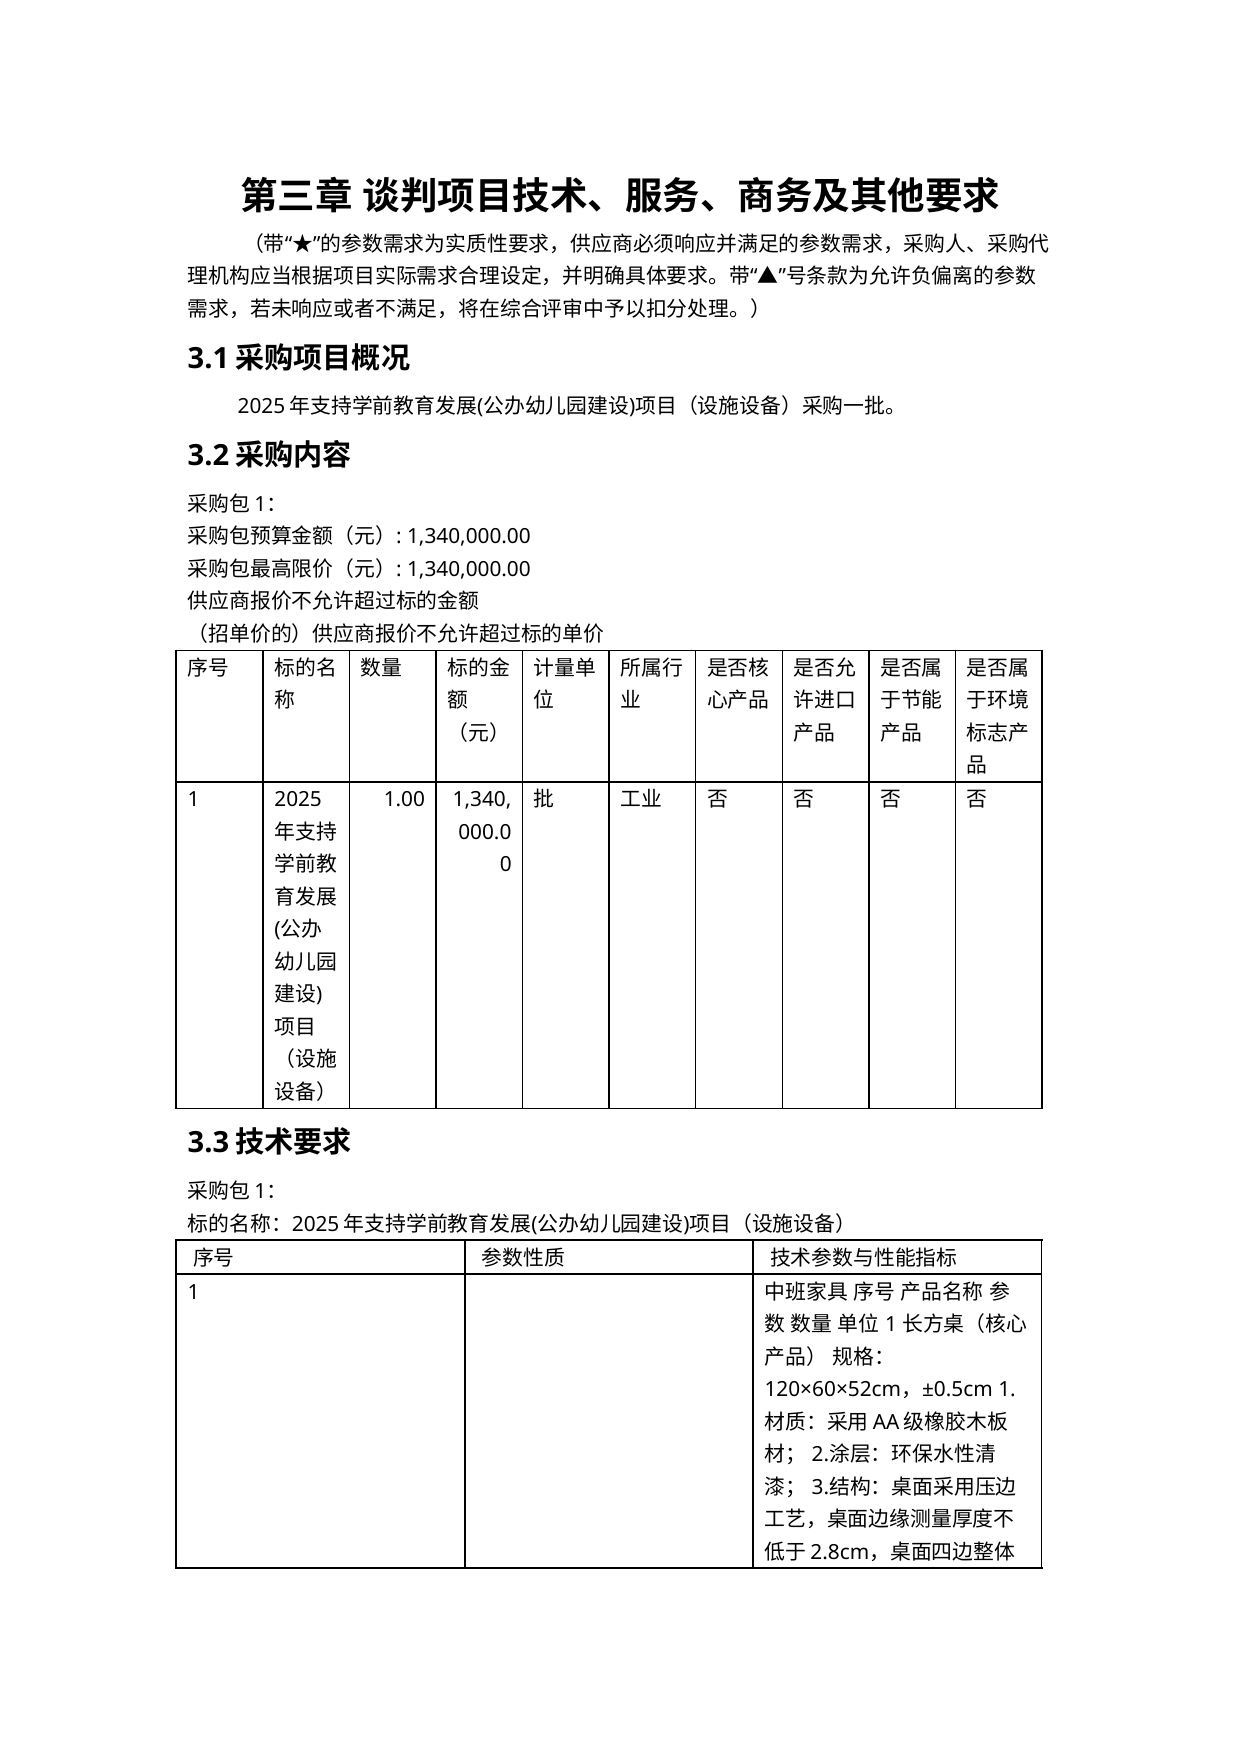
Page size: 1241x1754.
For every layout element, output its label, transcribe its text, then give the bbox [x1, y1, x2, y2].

table_cell 1 [177, 783, 262, 1108]
text 3.1采购项目概况 [187, 324, 1053, 389]
table_cell 批 [523, 783, 608, 1108]
text 采购包最高限价（元）: 1,340,000.00 [187, 552, 1053, 584]
table_header 序号 [177, 651, 262, 781]
text 供应商报价不允许超过标的金额 [187, 584, 1053, 617]
table_cell 否 [870, 783, 955, 1108]
table_header 是否属于环境标志产品 [956, 651, 1041, 781]
table_cell 1 [177, 1275, 464, 1567]
table_cell 否 [696, 783, 782, 1108]
table_cell 1,340,000.00 [437, 783, 522, 1108]
text （招单价的）供应商报价不允许超过标的单价 [187, 617, 1053, 649]
table_cell 1.00 [350, 783, 435, 1108]
table_header 是否允许进口产品 [783, 651, 868, 781]
text 采购包1： [187, 487, 1053, 519]
table_cell 2025年支持学前教育发展(公办幼儿园建设)项目（设施设备） [264, 783, 349, 1108]
table_cell [466, 1275, 752, 1567]
text 采购包1： [187, 1174, 1053, 1207]
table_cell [754, 1275, 1041, 1567]
table_header 技术参数与性能指标 [754, 1241, 1041, 1273]
text 3.2采购内容 [187, 422, 1053, 487]
table_header 计量单位 [523, 651, 608, 781]
text 3.3技术要求 [187, 1109, 1053, 1174]
text 第三章 谈判项目技术、服务、商务及其他要求 [187, 162, 1053, 227]
table_header 标的金额 （元） [437, 651, 522, 781]
table_header 序号 [177, 1241, 464, 1273]
text （带“★”的参数需求为实质性要求，供应商必须响应并满足的参数需求，采购人、采购代理机构应当根据项目实际需求合理设定，并明确具体要求。带“▲”号条款为允许负偏离的参数需求，若未响应或者不满足，将在综合评审中予以扣分处理。） [187, 227, 1053, 324]
table_header 是否核心产品 [696, 651, 782, 781]
table_header 参数性质 [466, 1241, 752, 1273]
table_header 是否属于节能产品 [870, 651, 955, 781]
table_cell 否 [783, 783, 868, 1108]
table_header 标的名称 [264, 651, 349, 781]
table_cell 工业 [610, 783, 695, 1108]
text 采购包预算金额（元）: 1,340,000.00 [187, 519, 1053, 552]
table_cell 否 [956, 783, 1041, 1108]
table_header 所属行业 [610, 651, 695, 781]
text 标的名称：2025年支持学前教育发展(公办幼儿园建设)项目（设施设备） [187, 1207, 1053, 1239]
text 2025年支持学前教育发展(公办幼儿园建设)项目（设施设备）采购一批。 [187, 389, 1053, 422]
table_header 数量 [350, 651, 435, 781]
